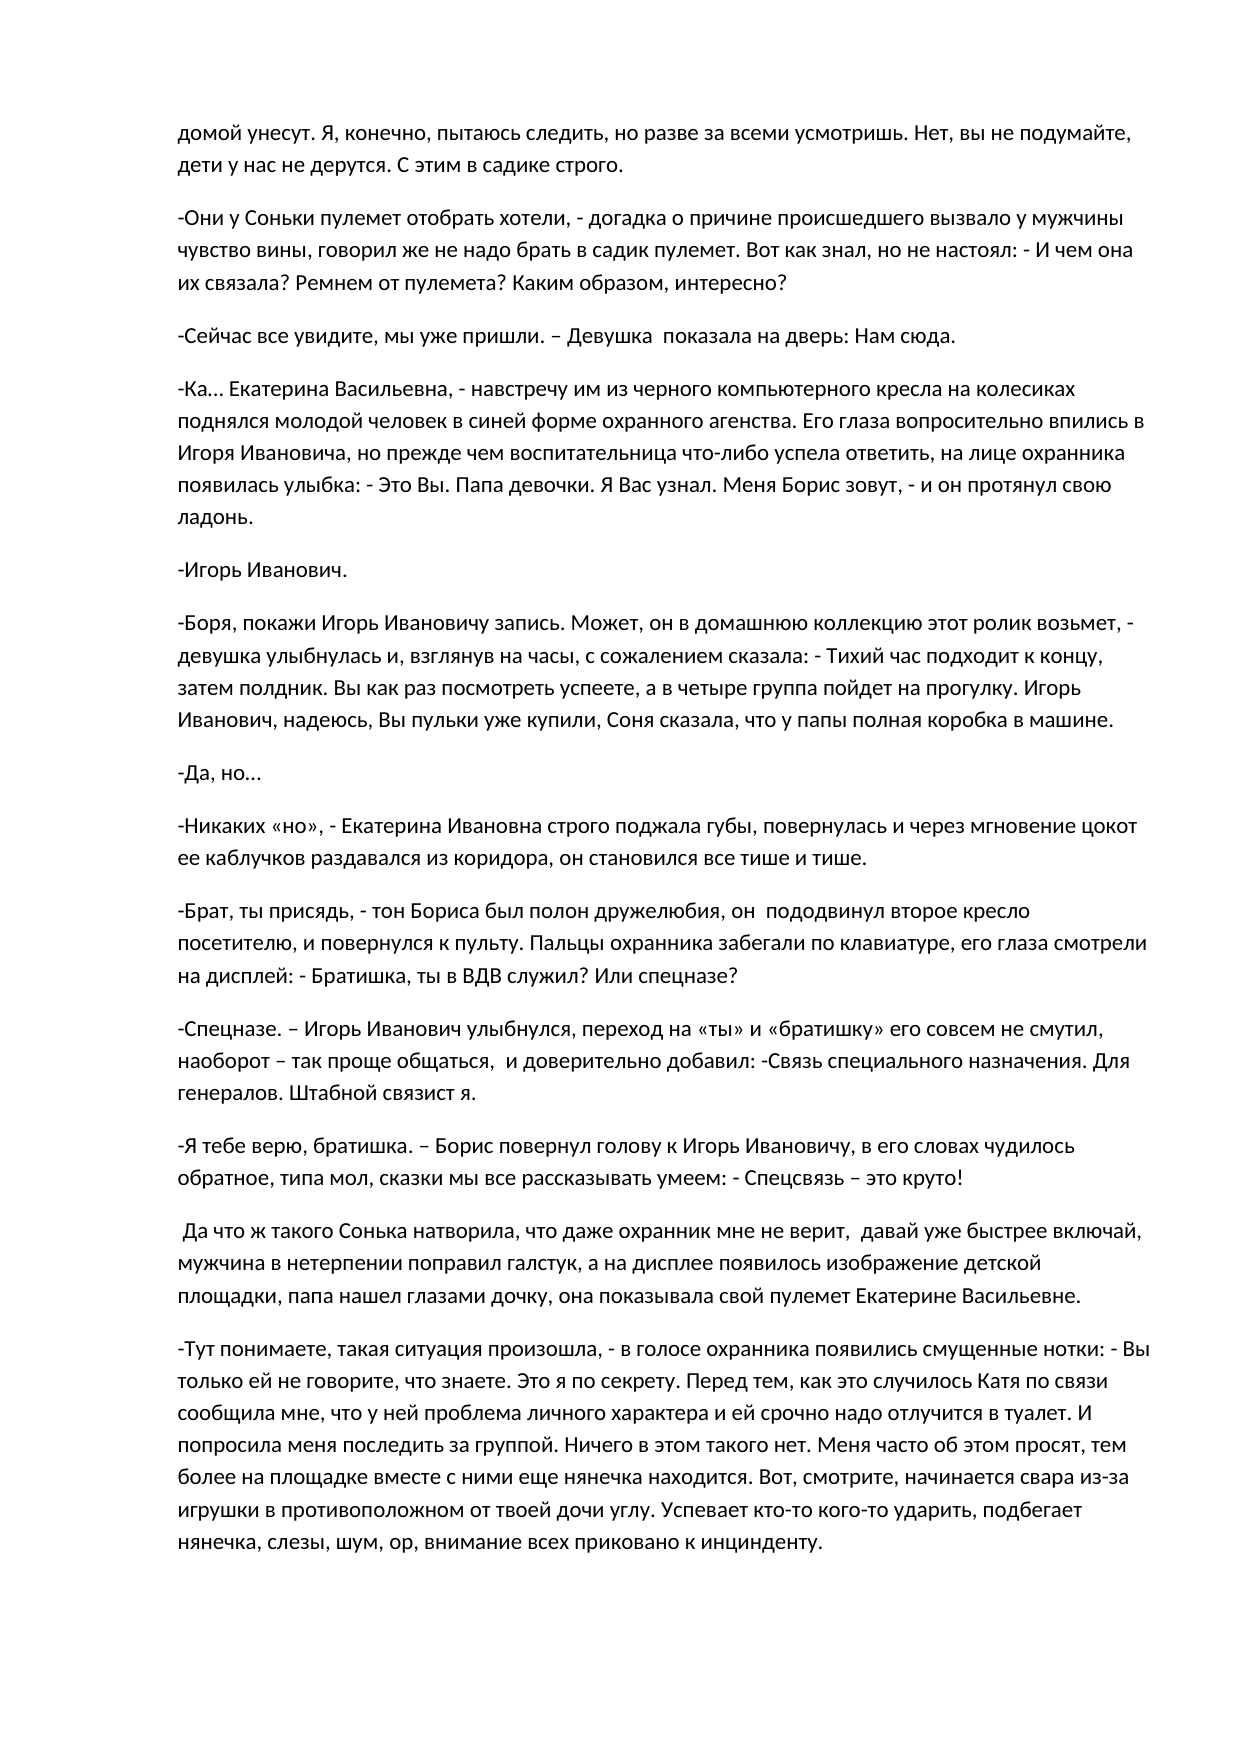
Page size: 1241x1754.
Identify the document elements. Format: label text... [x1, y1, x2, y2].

text -Ка… Екатерина Васильевна, - навстречу им из черного компьютерного кресла на колесиках поднялся молодой человек в синей форме охранного агенства. Его глаза вопросительно впились в Игоря Ивановича, но прежде чем воспитательница что-либо успела ответить, на лице охранника появилась улыбка: - Это Вы. Папа девочки. Я Вас узнал. Меня Борис зовут, - и он протянул свою ладонь. [177, 374, 1152, 531]
text -Игорь Иванович. [177, 556, 1152, 583]
text -Они у Соньки пулемет отобрать хотели, - догадка о причине происшедшего вызвало у мужчины чувство вины, говорил же не надо брать в садик пулемет. Вот как знал, но не настоял: - И чем она их связала? Ремнем от пулемета? Каким образом, интересно? [177, 203, 1152, 296]
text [177, 118, 1152, 178]
text -Никаких «но», - Екатерина Ивановна строго поджала губы, повернулась и через мгновение цокот ее каблучков раздавался из коридора, он становился все тише и тише. [177, 811, 1152, 871]
text Да что ж такого Сонька натворила, что даже охранник мне не верит, давай уже быстрее включай, мужчина в нетерпении поправил галстук, а на дисплее появилось изображение детской площадки, папа нашел глазами дочку, она показывала свой пулемет Екатерине Васильевне. [177, 1216, 1152, 1309]
text -Боря, покажи Игорь Ивановичу запись. Может, он в домашнюю коллекцию этот ролик возьмет, - девушка улыбнулась и, взглянув на часы, с сожалением сказала: - Тихий час подходит к концу, затем полдник. Вы как раз посмотреть успеете, а в четыре группа пойдет на прогулку. Игорь Иванович, надеюсь, Вы пульки уже купили, Соня сказала, что у папы полная коробка в машине. [177, 608, 1152, 733]
text -Я тебе верю, братишка. – Борис повернул голову к Игорь Ивановичу, в его словах чудилось обратное, типа мол, сказки мы все рассказывать умеем: - Спецсвязь – это круто! [177, 1131, 1152, 1191]
text -Тут понимаете, такая ситуация произошла, - в голосе охранника появились смущенные нотки: - Вы только ей не говорите, что знаете. Это я по секрету. Перед тем, как это случилось Катя по связи сообщила мне, что у ней проблема личного характера и ей срочно надо отлучится в туалет. И попросила меня последить за группой. Ничего в этом такого нет. Меня часто об этом просят, тем более на площадке вместе с ними еще нянечка находится. Вот, смотрите, начинается свара из-за игрушки в противоположном от твоей дочи углу. Успевает кто-то кого-то ударить, подбегает нянечка, слезы, шум, ор, внимание всех приковано к инцинденту. [177, 1334, 1152, 1555]
text -Брат, ты присядь, - тон Бориса был полон дружелюбия, он пододвинул второе кресло посетителю, и повернулся к пульту. Пальцы охранника забегали по клавиатуре, его глаза смотрели на дисплей: - Братишка, ты в ВДВ служил? Или спецназе? [177, 896, 1152, 989]
text -Да, но… [177, 758, 1152, 786]
text -Сейчас все увидите, мы уже пришли. – Девушка показала на дверь: Нам сюда. [177, 321, 1152, 349]
text -Спецназе. – Игорь Иванович улыбнулся, переход на «ты» и «братишку» его совсем не смутил, наоборот – так проще общаться, и доверительно добавил: -Связь специального назначения. Для генералов. Штабной связист я. [177, 1014, 1152, 1106]
